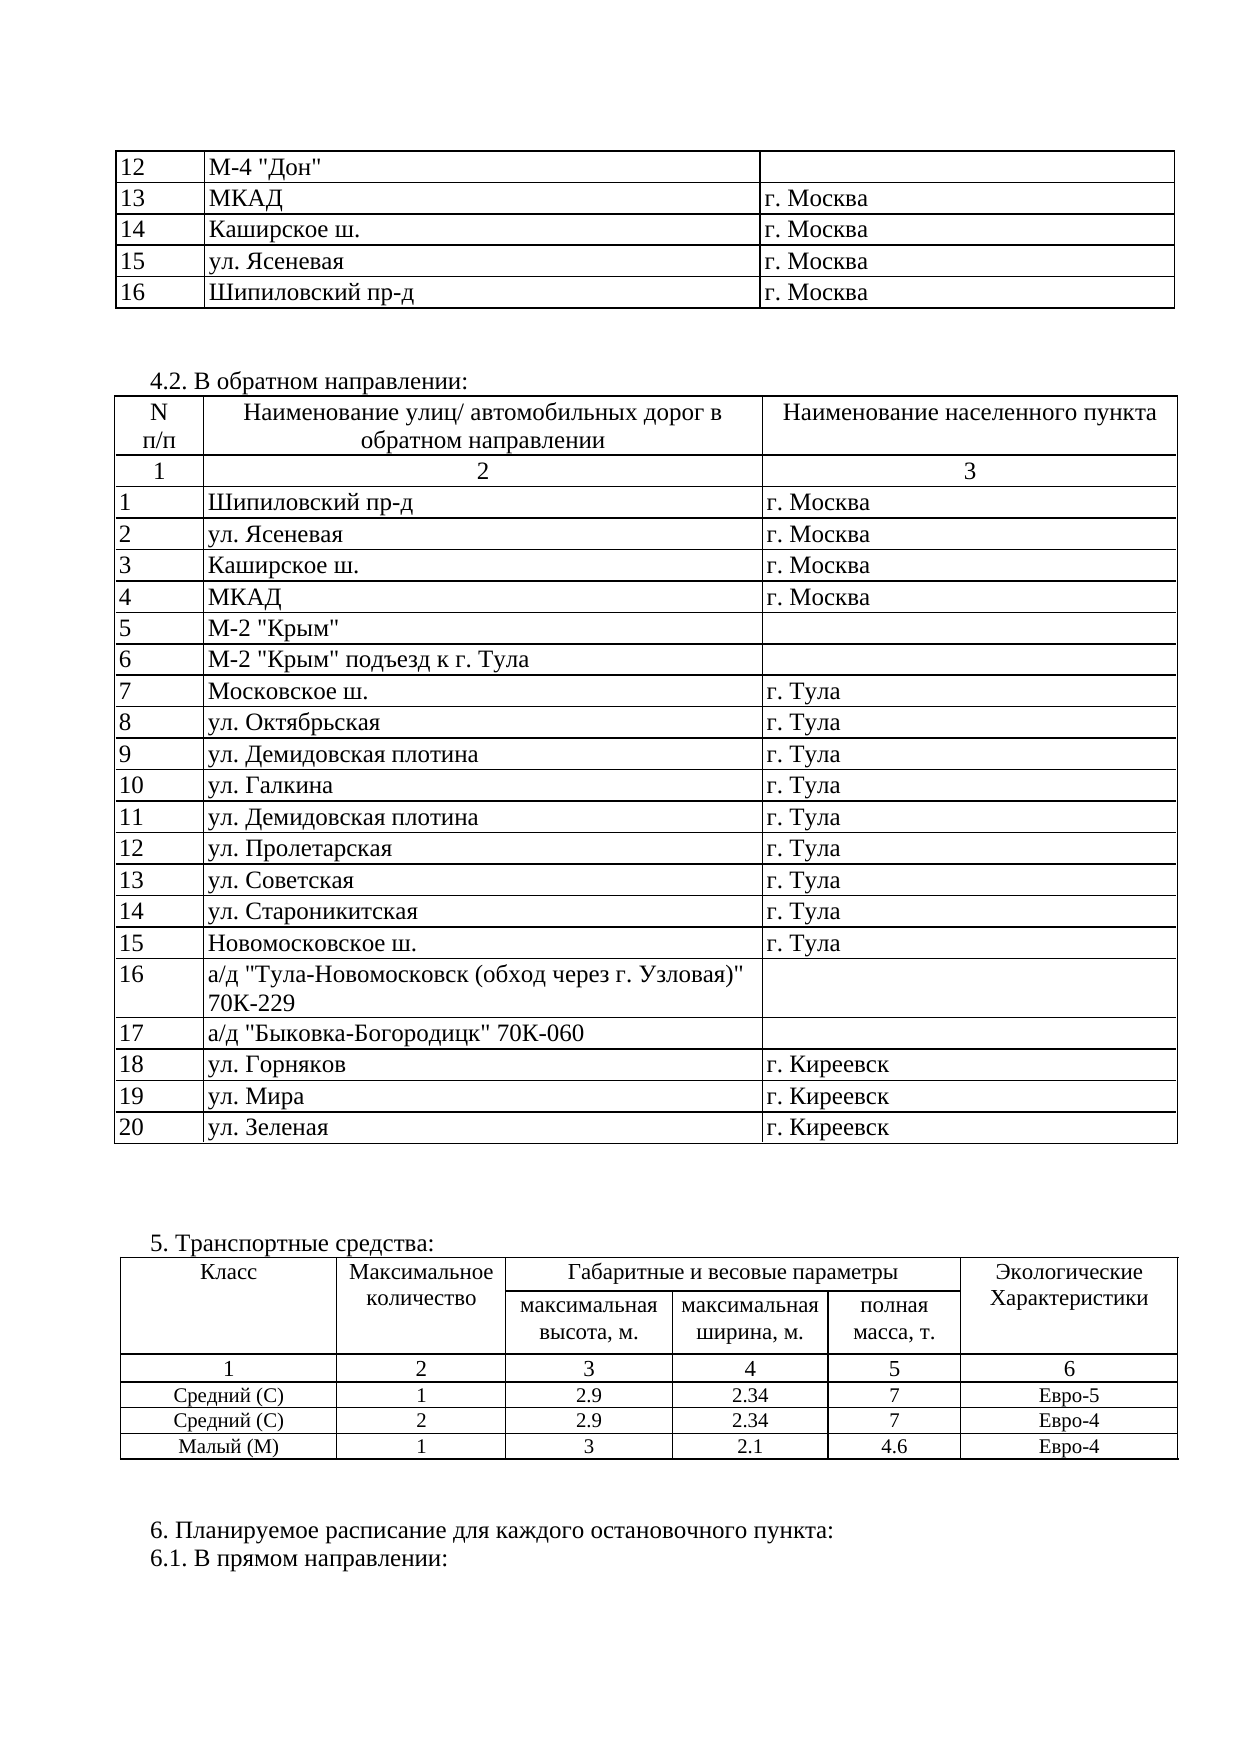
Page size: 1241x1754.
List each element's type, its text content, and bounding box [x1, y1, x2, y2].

text 4.2. В обратном направлении: [150, 366, 1090, 395]
table_cell 12 [117, 152, 204, 181]
table_cell [763, 1017, 1177, 1048]
table_cell ул. Пролетарская [204, 833, 762, 863]
table_cell г. Тула [763, 863, 1177, 894]
table_header Наименование населенного пункта [763, 397, 1177, 454]
table_cell Евро-4 [961, 1434, 1177, 1458]
table_cell Евро-4 [961, 1408, 1177, 1432]
table_cell ул. Октябрьская [204, 707, 762, 737]
table_cell 2 [204, 456, 762, 486]
table_cell г. Москва [761, 277, 1174, 307]
table_header Габаритные и весовые параметры [506, 1258, 960, 1290]
table_cell 9 [115, 738, 203, 769]
table_header N п/п [115, 397, 203, 454]
table_cell г. Тула [763, 926, 1177, 957]
table_cell 15 [117, 246, 204, 276]
table_cell ул. Горняков [204, 1050, 762, 1079]
table_cell 3 [506, 1355, 672, 1381]
table_cell ул. Галкина [204, 770, 762, 800]
table_cell г. Тула [763, 769, 1177, 800]
table_cell 16 [117, 277, 204, 307]
table_cell г. Киреевск [763, 1111, 1177, 1142]
table_cell Средний (С) [121, 1408, 336, 1432]
table_cell г. Москва [761, 246, 1174, 276]
table_cell 18 [115, 1049, 203, 1079]
table_cell г. Тула [763, 674, 1177, 706]
table_cell 2.34 [673, 1383, 827, 1407]
table_cell г. Киреевск [763, 1080, 1177, 1111]
table_cell 10 [115, 770, 203, 800]
table_cell 13 [117, 183, 204, 213]
table_cell Средний (С) [121, 1383, 336, 1407]
table_cell Шипиловский пр-д [205, 277, 759, 307]
table_cell 1 [337, 1383, 505, 1407]
table_cell г. Москва [763, 580, 1177, 611]
table_cell 8 [115, 707, 203, 737]
text 6.1. В прямом направлении: [150, 1543, 1090, 1572]
table_cell г. Киреевск [763, 1048, 1177, 1079]
table_cell 2.34 [673, 1408, 827, 1432]
table_cell МКАД [204, 582, 762, 611]
table_cell 14 [115, 896, 203, 926]
table_cell максимальная ширина, м. [673, 1292, 827, 1353]
table_cell 1 [121, 1355, 336, 1381]
table_cell Шипиловский пр-д [204, 487, 762, 517]
table_cell 17 [115, 1018, 203, 1048]
table_cell 20 [115, 1112, 203, 1142]
table_header Класс [121, 1258, 336, 1353]
table_cell максимальная высота, м. [506, 1292, 672, 1353]
table_cell ул. Советская [204, 865, 762, 894]
table_cell [763, 643, 1177, 674]
table_cell 6 [961, 1355, 1177, 1381]
table_header Максимальное количество [337, 1258, 505, 1353]
table_cell Каширское ш. [205, 215, 759, 244]
table_cell г. Москва [763, 549, 1177, 580]
table_cell [763, 958, 1177, 1017]
table_cell 2 [337, 1408, 505, 1432]
table_cell МКАД [205, 183, 759, 213]
table_cell г. Тула [763, 706, 1177, 737]
table_cell 7 [115, 675, 203, 706]
table_cell М-2 "Крым" [204, 613, 762, 643]
table_cell г. Тула [763, 832, 1177, 863]
text 6. Планируемое расписание для каждого остановочного пункта: [150, 1515, 1090, 1543]
table_cell 2 [337, 1355, 505, 1381]
table_cell 1 [337, 1434, 505, 1458]
table_cell ул. Демидовская плотина [204, 739, 762, 769]
table_cell а/д "Тула-Новомосковск (обход через г. Узловая)" 70К-229 [204, 959, 762, 1017]
table_cell Новомосковское ш. [204, 928, 762, 957]
table_cell а/д "Быковка-Богородицк" 70К-060 [204, 1018, 762, 1048]
table_cell г. Москва [761, 215, 1174, 244]
table_cell 7 [829, 1408, 960, 1432]
table_cell полная масса, т. [829, 1292, 960, 1353]
table_cell 12 [115, 833, 203, 863]
table_cell 19 [115, 1081, 203, 1111]
table_cell 13 [115, 864, 203, 894]
table_cell 15 [115, 927, 203, 957]
table_cell ул. Ясеневая [204, 519, 762, 548]
table_cell М-4 "Дон" [205, 152, 759, 181]
table_cell 1 [115, 487, 203, 517]
table_cell 6 [115, 644, 203, 674]
table_cell ул. Ясеневая [205, 246, 759, 276]
table_cell ул. Мира [204, 1081, 762, 1111]
table_cell М-2 "Крым" подъезд к г. Тула [204, 645, 762, 674]
table_cell г. Москва [761, 183, 1174, 213]
table_cell 3 [115, 550, 203, 580]
table_cell Малый (М) [121, 1434, 336, 1458]
table_cell ул. Зеленая [204, 1113, 762, 1142]
table_cell 2.9 [506, 1383, 672, 1407]
table_cell г. Тула [763, 895, 1177, 926]
table_cell [761, 152, 1174, 181]
table_cell 2.1 [673, 1434, 827, 1458]
table_cell 14 [117, 215, 204, 244]
table_header Экологические Характеристики [961, 1258, 1177, 1353]
table_cell 7 [829, 1383, 960, 1407]
table_cell г. Тула [763, 800, 1177, 832]
table_cell 5 [115, 613, 203, 643]
table_cell 3 [506, 1434, 672, 1458]
table_cell 4 [115, 581, 203, 611]
table_cell [763, 611, 1177, 643]
table_cell г. Тула [763, 737, 1177, 769]
table_cell Каширское ш. [204, 550, 762, 580]
table_cell г. Москва [763, 517, 1177, 548]
table_cell 1 [115, 455, 203, 486]
table_cell 16 [115, 959, 203, 1017]
table_cell ул. Демидовская плотина [204, 802, 762, 832]
table_header Наименование улиц/ автомобильных дорог в обратном направлении [204, 397, 762, 454]
table_cell 11 [115, 801, 203, 832]
table_cell 2 [115, 518, 203, 548]
table_cell Московское ш. [204, 676, 762, 706]
table_cell 3 [763, 454, 1177, 486]
table_cell 2.9 [506, 1408, 672, 1432]
table_cell 5 [829, 1355, 960, 1381]
table_cell ул. Староникитская [204, 896, 762, 926]
table_cell Евро-5 [961, 1383, 1177, 1407]
text 5. Транспортные средства: [150, 1228, 1090, 1257]
table_cell 4 [673, 1355, 827, 1381]
table_cell 4.6 [829, 1434, 960, 1458]
table_cell г. Москва [763, 486, 1177, 517]
